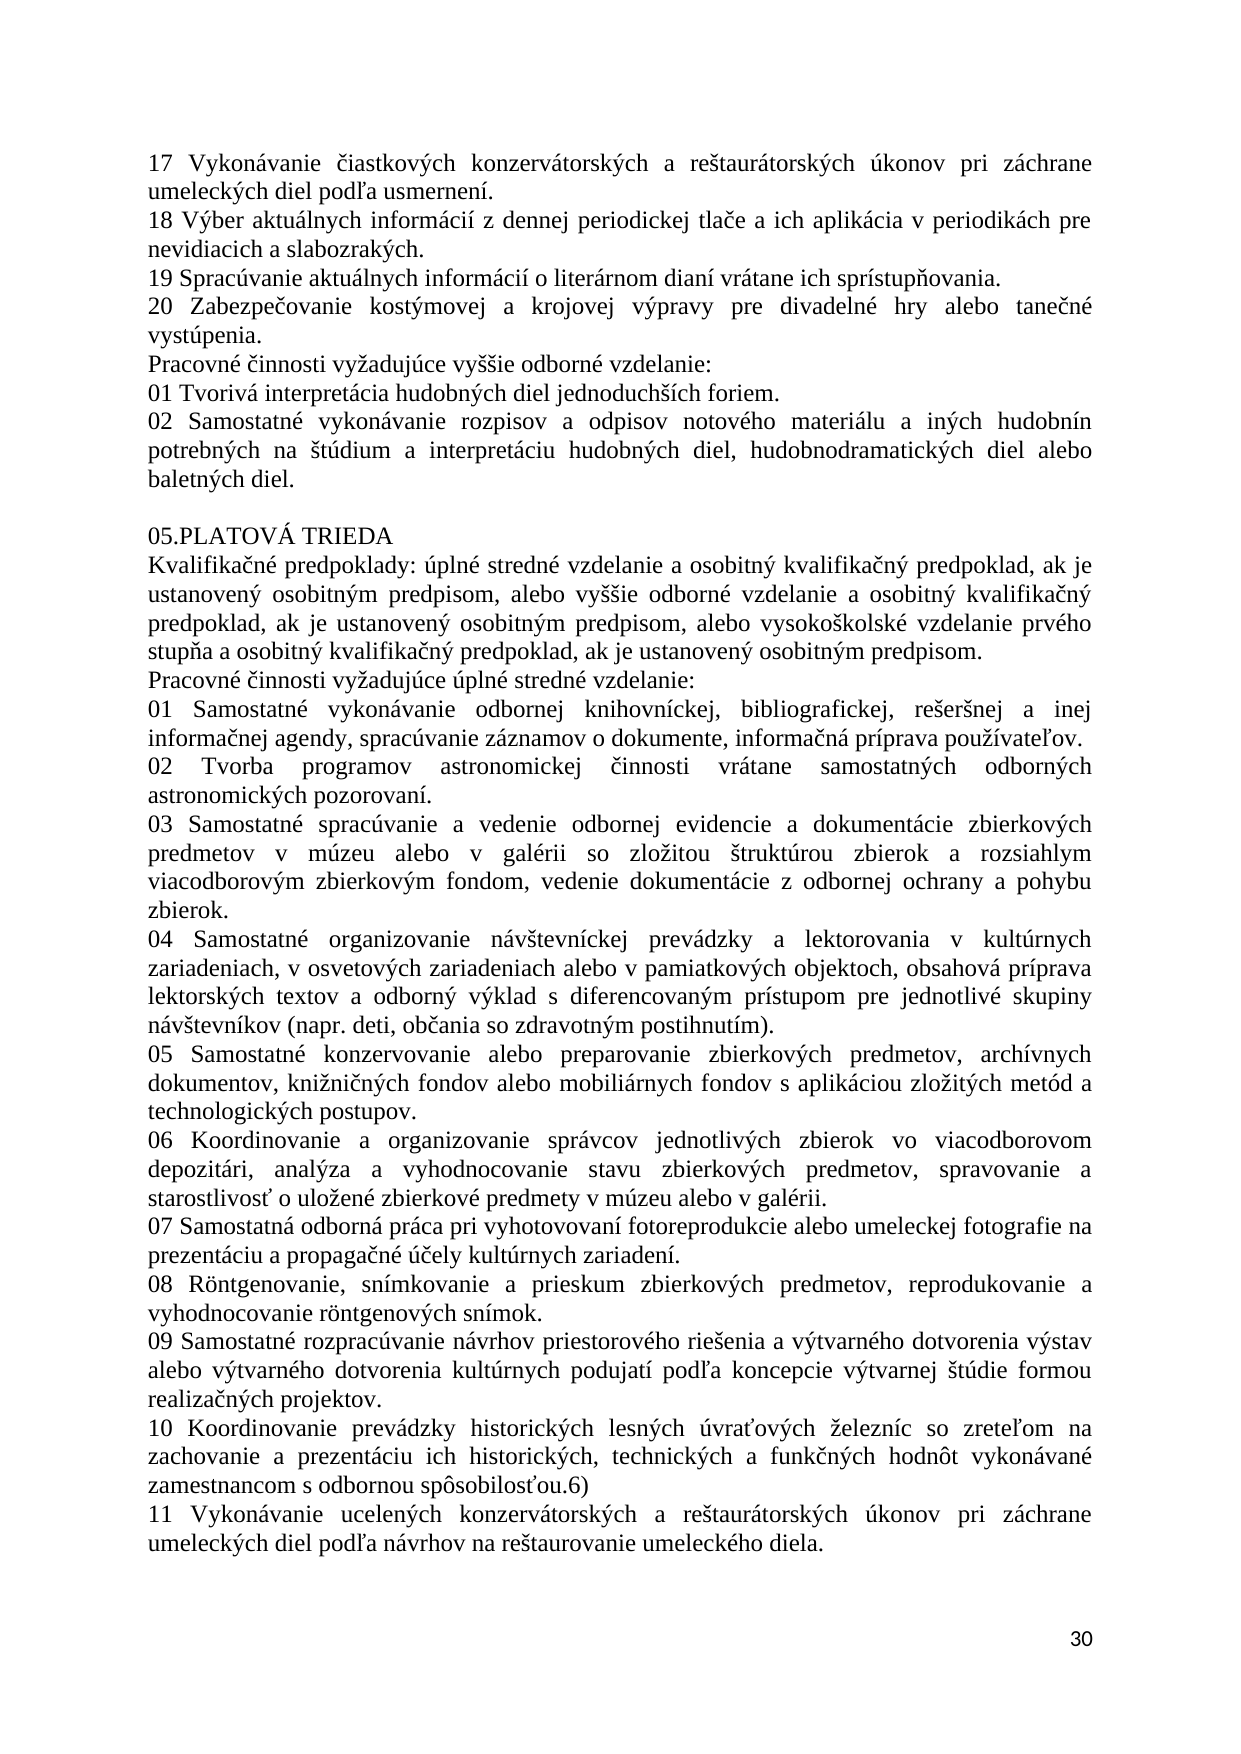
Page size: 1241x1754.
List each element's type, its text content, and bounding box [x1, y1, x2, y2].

text 05.PLATOVÁ TRIEDA [148, 521, 1093, 550]
text 03 Samostatné spracúvanie a vedenie odbornej evidencie a dokumentácie zbierkových predmetov v múzeu alebo v galérii so zložitou štruktúrou zbierok a rozsiahlym viacodborovým zbierkovým fondom, vedenie dokumentácie z odbornej ochrany a pohybu zbierok. [148, 809, 1093, 924]
text Kvalifikačné predpoklady: úplné stredné vzdelanie a osobitný kvalifikačný predpoklad, ak je ustanovený osobitným predpisom, alebo vyššie odborné vzdelanie a osobitný kvalifikačný predpoklad, ak je ustanovený osobitným predpisom, alebo vysokoškolské vzdelanie prvého stupňa a osobitný kvalifikačný predpoklad, ak je ustanovený osobitným predpisom. [148, 550, 1093, 665]
text 17 Vykonávanie čiastkových konzervátorských a reštaurátorských úkonov pri záchrane umeleckých diel podľa usmernení. [148, 148, 1093, 205]
text 02 Tvorba programov astronomickej činnosti vrátane samostatných odborných astronomických pozorovaní. [148, 751, 1093, 809]
text Pracovné činnosti vyžadujúce vyššie odborné vzdelanie: [148, 349, 1093, 378]
text 09 Samostatné rozpracúvanie návrhov priestorového riešenia a výtvarného dotvorenia výstav alebo výtvarného dotvorenia kultúrnych podujatí podľa koncepcie výtvarnej štúdie formou realizačných projektov. [148, 1326, 1093, 1413]
text 10 Koordinovanie prevádzky historických lesných úvraťových železníc so zreteľom na zachovanie a prezentáciu ich historických, technických a funkčných hodnôt vykonávané zamestnancom s odbornou spôsobilosťou.6) [148, 1413, 1093, 1499]
text 06 Koordinovanie a organizovanie správcov jednotlivých zbierok vo viacodborovom depozitári, analýza a vyhodnocovanie stavu zbierkových predmetov, spravovanie a starostlivosť o uložené zbierkové predmety v múzeu alebo v galérii. [148, 1125, 1093, 1211]
text 07 Samostatná odborná práca pri vyhotovovaní fotoreprodukcie alebo umeleckej fotografie na prezentáciu a propagačné účely kultúrnych zariadení. [148, 1211, 1093, 1269]
text 05 Samostatné konzervovanie alebo preparovanie zbierkových predmetov, archívnych dokumentov, knižničných fondov alebo mobiliárnych fondov s aplikáciou zložitých metód a technologických postupov. [148, 1039, 1093, 1125]
text Pracovné činnosti vyžadujúce úplné stredné vzdelanie: [148, 665, 1093, 694]
text 04 Samostatné organizovanie návštevníckej prevádzky a lektorovania v kultúrnych zariadeniach, v osvetových zariadeniach alebo v pamiatkových objektoch, obsahová príprava lektorských textov a odborný výklad s diferencovaným prístupom pre jednotlivé skupiny návštevníkov (napr. deti, občania so zdravotným postihnutím). [148, 924, 1093, 1039]
text 20 Zabezpečovanie kostýmovej a krojovej výpravy pre divadelné hry alebo tanečné vystúpenia. [148, 291, 1093, 349]
text 19 Spracúvanie aktuálnych informácií o literárnom dianí vrátane ich sprístupňovania. [148, 263, 1093, 291]
text 11 Vykonávanie ucelených konzervátorských a reštaurátorských úkonov pri záchrane umeleckých diel podľa návrhov na reštaurovanie umeleckého diela. [148, 1499, 1093, 1556]
text 01 Tvorivá interpretácia hudobných diel jednoduchších foriem. [148, 378, 1093, 406]
text 08 Röntgenovanie, snímkovanie a prieskum zbierkových predmetov, reprodukovanie a vyhodnocovanie röntgenových snímok. [148, 1269, 1093, 1326]
text 01 Samostatné vykonávanie odbornej knihovníckej, bibliografickej, rešeršnej a inej informačnej agendy, spracúvanie záznamov o dokumente, informačná príprava používateľov. [148, 694, 1093, 751]
text 02 Samostatné vykonávanie rozpisov a odpisov notového materiálu a iných hudobnín potrebných na štúdium a interpretáciu hudobných diel, hudobnodramatických diel alebo baletných diel. [148, 406, 1093, 493]
text 18 Výber aktuálnych informácií z dennej periodickej tlače a ich aplikácia v periodikách pre nevidiacich a slabozrakých. [148, 205, 1093, 263]
